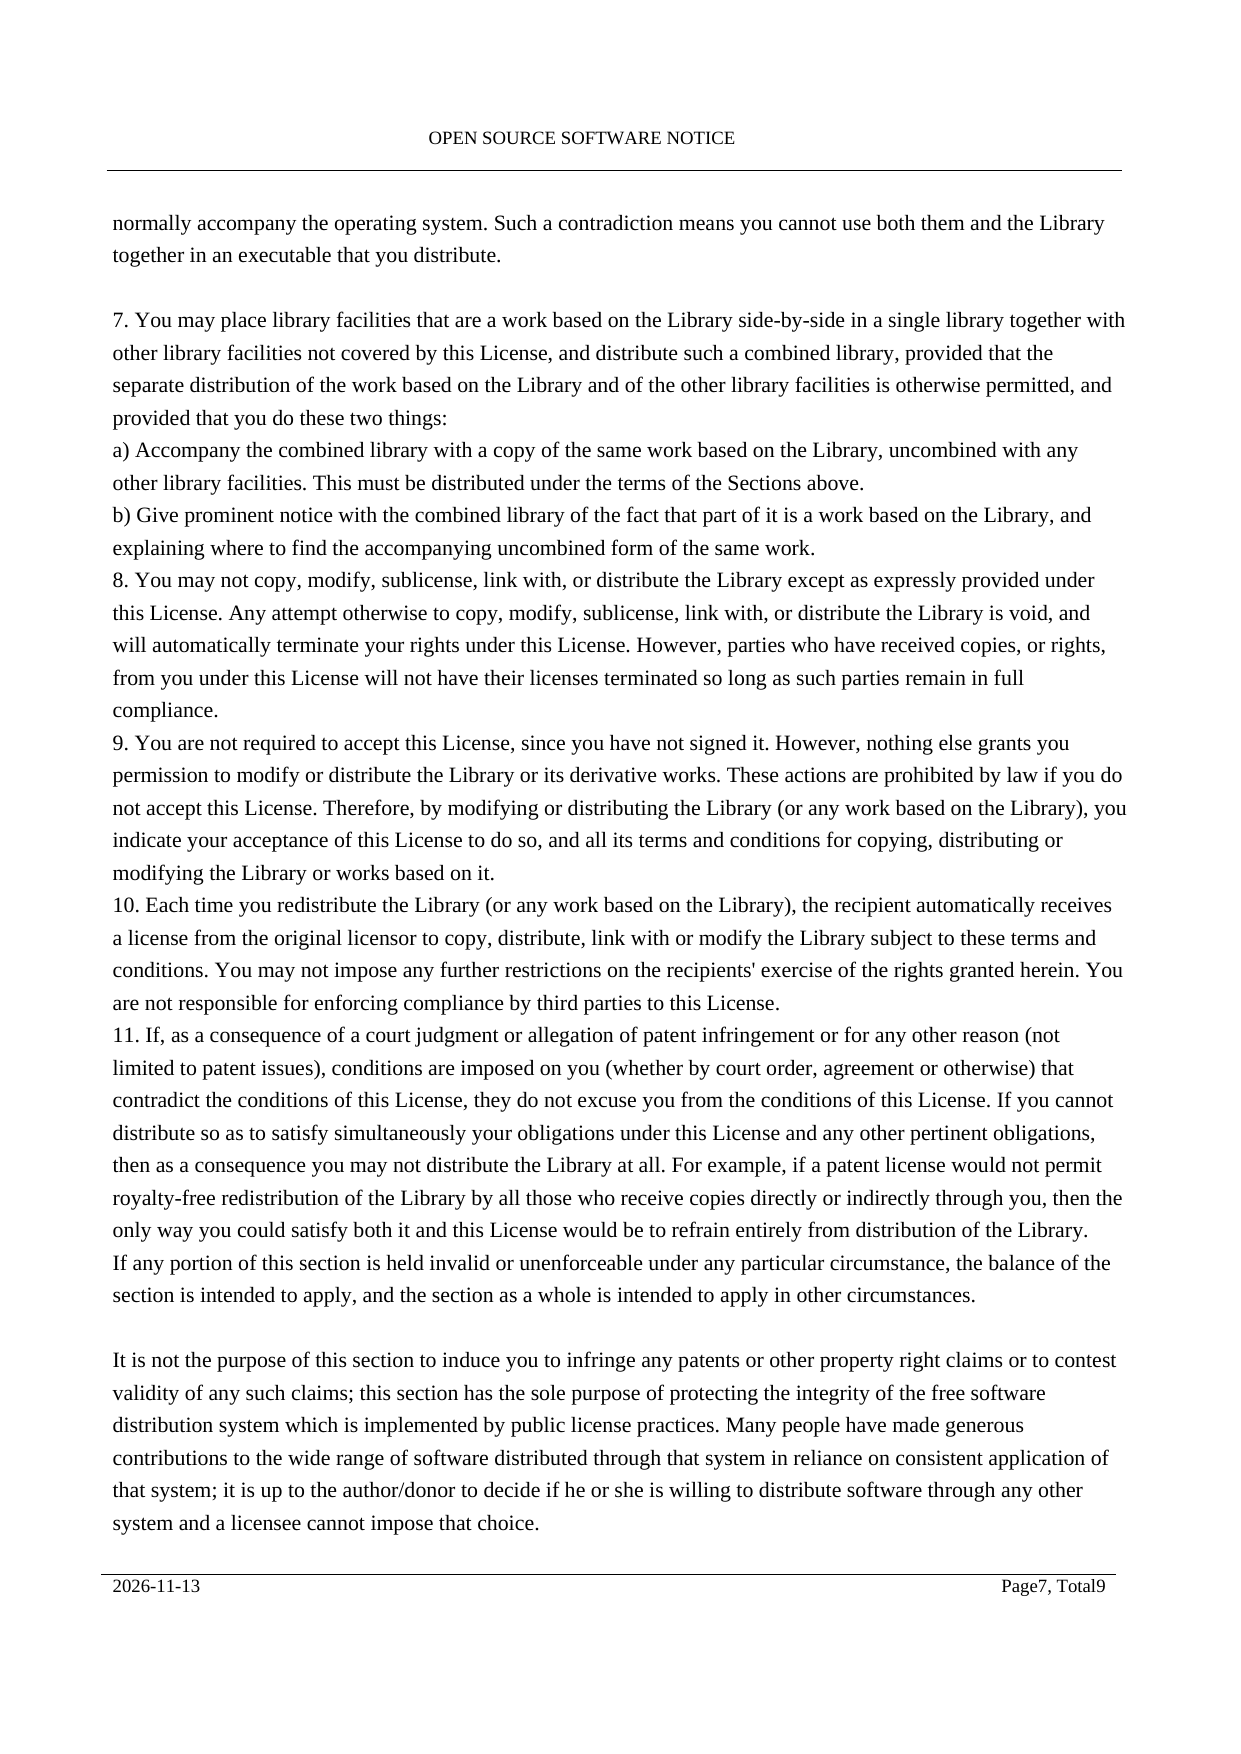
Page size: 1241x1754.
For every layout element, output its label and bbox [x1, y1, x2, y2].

text [112, 206, 1128, 1539]
